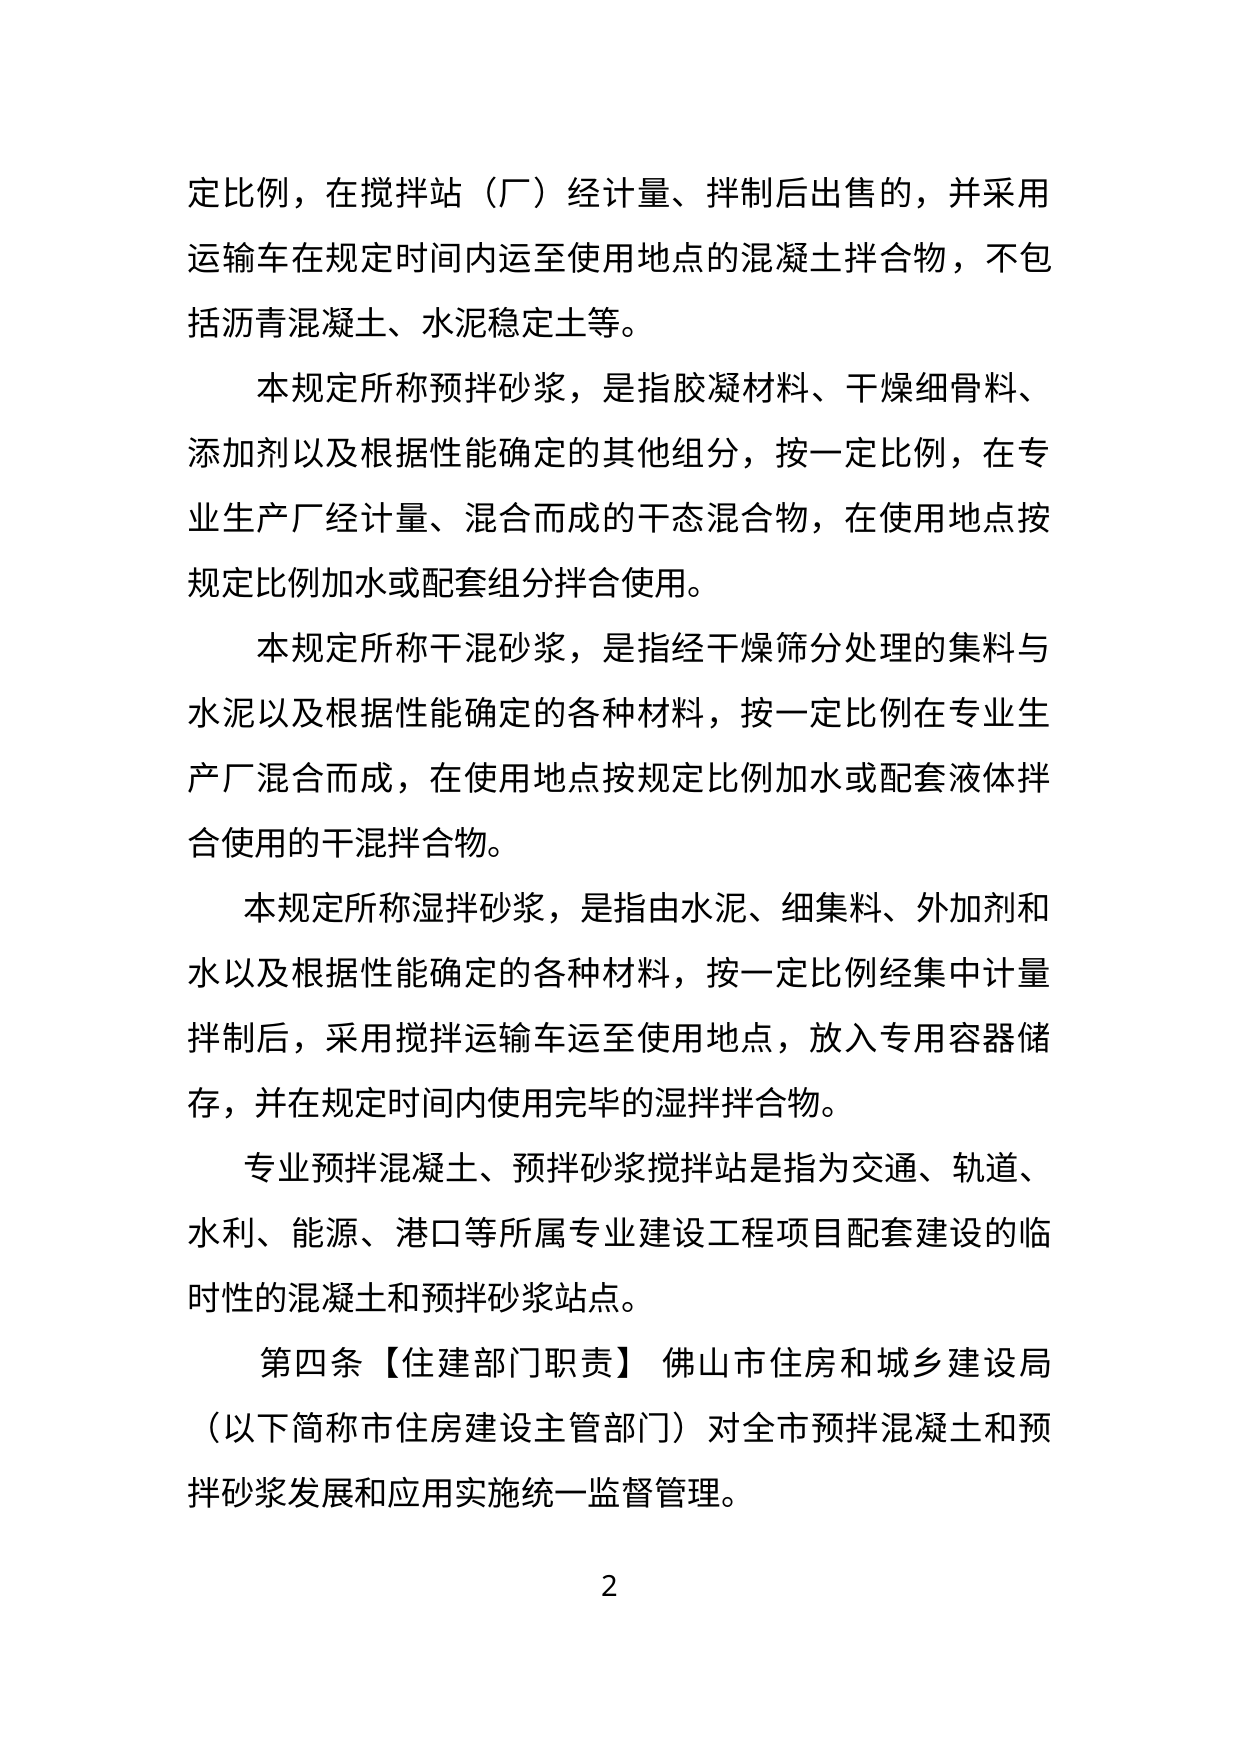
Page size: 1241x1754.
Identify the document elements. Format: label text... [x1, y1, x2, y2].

text 第四条【住建部门职责】 佛山市住房和城乡建设局（以下简称市住房建设主管部门）对全市预拌混凝土和预拌砂浆发展和应用实施统一监督管理。 [187, 1329, 1053, 1524]
text 本规定所称预拌砂浆，是指胶凝材料、干燥细骨料、添加剂以及根据性能确定的其他组分，按一定比例，在专业生产厂经计量、混合而成的干态混合物，在使用地点按规定比例加水或配套组分拌合使用。 [187, 354, 1053, 614]
text 本规定所称湿拌砂浆，是指由水泥、细集料、外加剂和水以及根据性能确定的各种材料，按一定比例经集中计量拌制后，采用搅拌运输车运至使用地点，放入专用容器储存，并在规定时间内使用完毕的湿拌拌合物。 [187, 874, 1053, 1134]
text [187, 159, 1053, 354]
text 本规定所称干混砂浆，是指经干燥筛分处理的集料与水泥以及根据性能确定的各种材料，按一定比例在专业生产厂混合而成，在使用地点按规定比例加水或配套液体拌合使用的干混拌合物。 [187, 614, 1053, 874]
text 专业预拌混凝土、预拌砂浆搅拌站是指为交通、轨道、水利、能源、港口等所属专业建设工程项目配套建设的临时性的混凝土和预拌砂浆站点。 [187, 1134, 1053, 1329]
